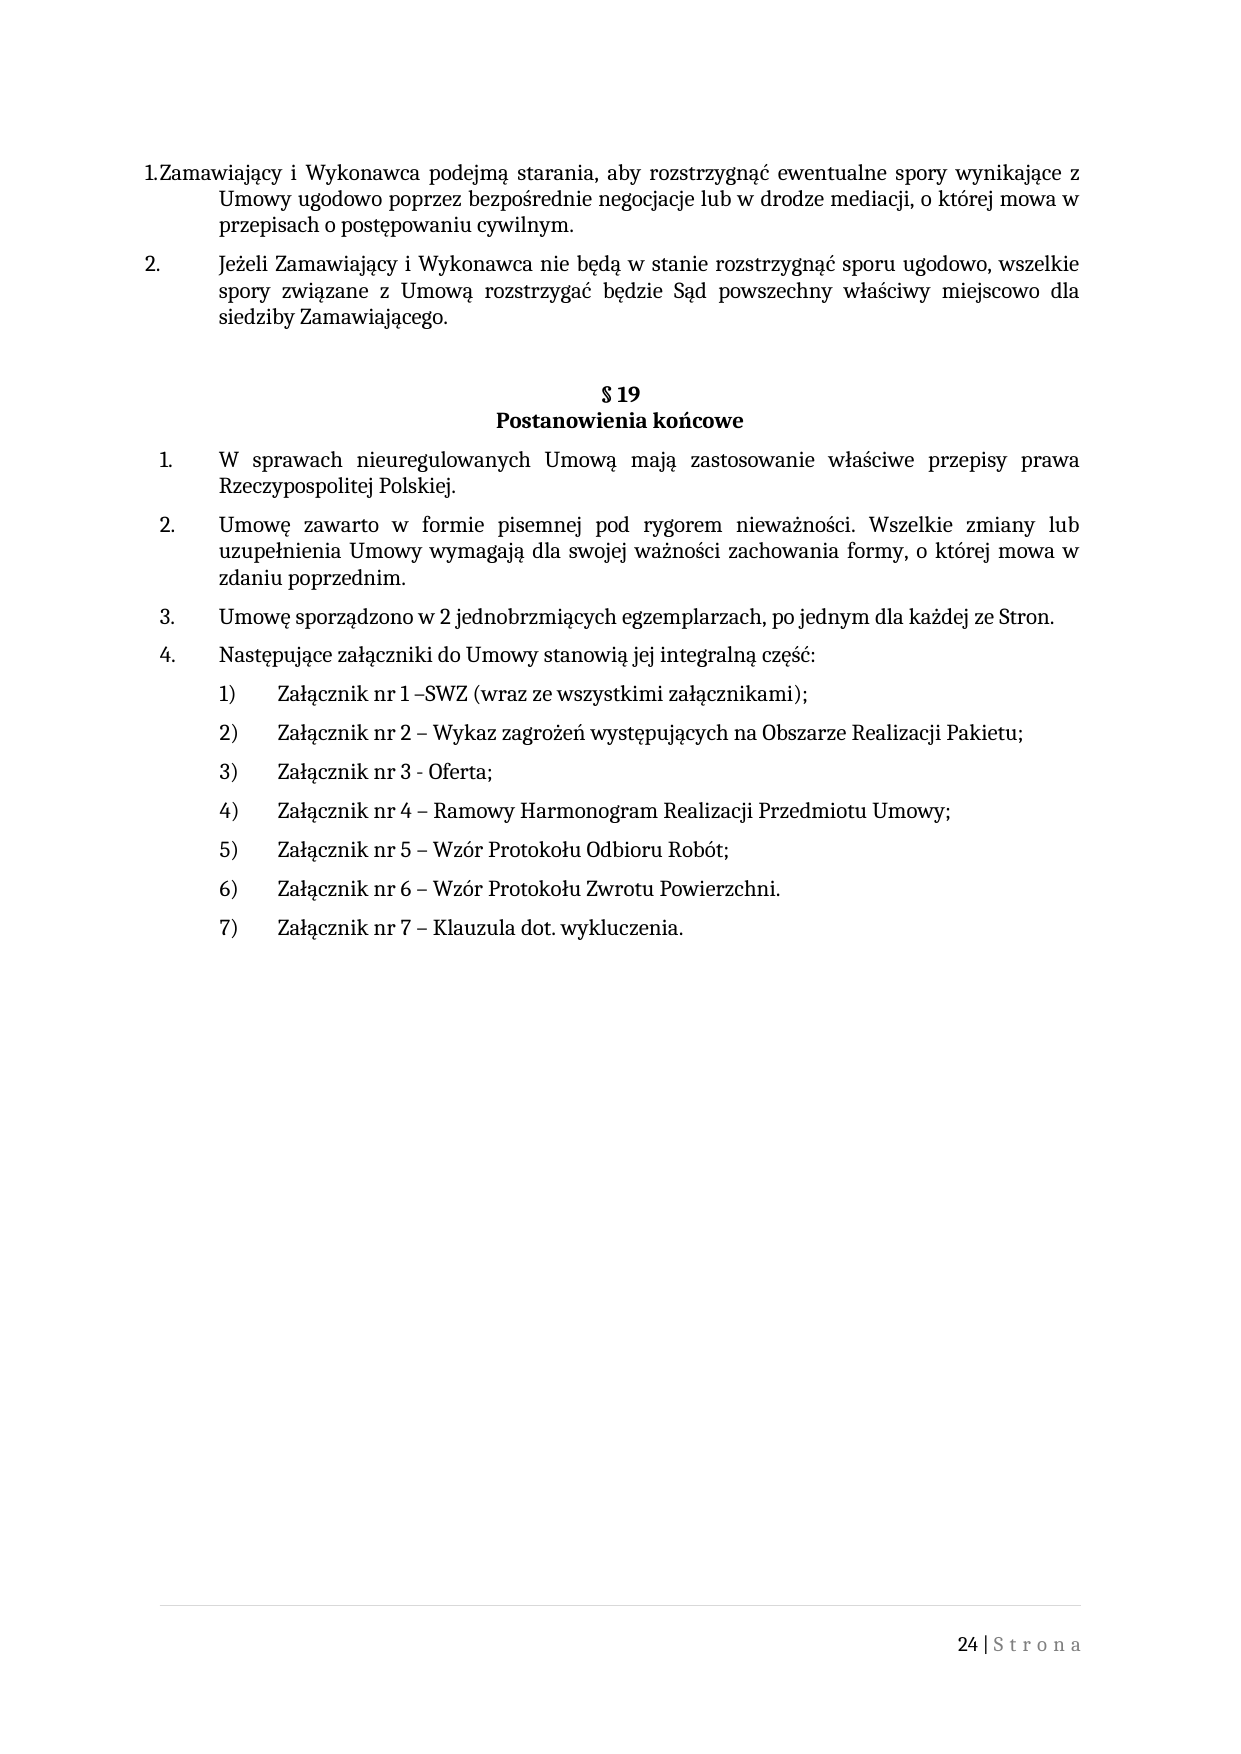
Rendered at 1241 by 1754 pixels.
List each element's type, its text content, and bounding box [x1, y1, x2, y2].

list Załącznik nr 7 – Klauzula dot. wykluczenia. [219, 914, 1081, 941]
list Umowę zawarto w formie pisemnej pod rygorem nieważności. Wszelkie zmiany lub uzupełnienia Umowy wymagają dla swojej ważności zachowania formy, o której mowa w zdaniu poprzednim. [159, 512, 1081, 591]
list Załącznik nr 4 – Ramowy Harmonogram Realizacji Przedmiotu Umowy; [219, 798, 1081, 824]
list Załącznik nr 3 - Oferta; [219, 759, 1081, 785]
list Zamawiający i Wykonawca podejmą starania, aby rozstrzygnąć ewentualne spory wynikające z Umowy ugodowo poprzez bezpośrednie negocjacje lub w drodze mediacji, o której mowa w przepisach o postępowaniu cywilnym. [145, 159, 1081, 238]
list Umowę sporządzono w 2 jednobrzmiących egzemplarzach, po jednym dla każdej ze Stron. [159, 603, 1081, 630]
list Następujące załączniki do Umowy stanowią jej integralną część: [159, 642, 1081, 669]
list Załącznik nr 6 – Wzór Protokołu Zwrotu Powierzchni. [219, 875, 1081, 902]
list Załącznik nr 1 –SWZ (wraz ze wszystkimi załącznikami); [219, 681, 1081, 707]
list Załącznik nr 2 – Wykaz zagrożeń występujących na Obszarze Realizacji Pakietu; [219, 720, 1081, 746]
list Jeżeli Zamawiający i Wykonawca nie będą w stanie rozstrzygnąć sporu ugodowo, wszelkie spory związane z Umową rozstrzygać będzie Sąd powszechny właściwy miejscowo dla siedziby Zamawiającego. [145, 251, 1081, 330]
list W sprawach nieuregulowanych Umową mają zastosowanie właściwe przepisy prawa Rzeczypospolitej Polskiej. [159, 447, 1081, 499]
list Załącznik nr 5 – Wzór Protokołu Odbioru Robót; [219, 837, 1081, 863]
text § 19 Postanowienia końcowe [159, 381, 1081, 434]
